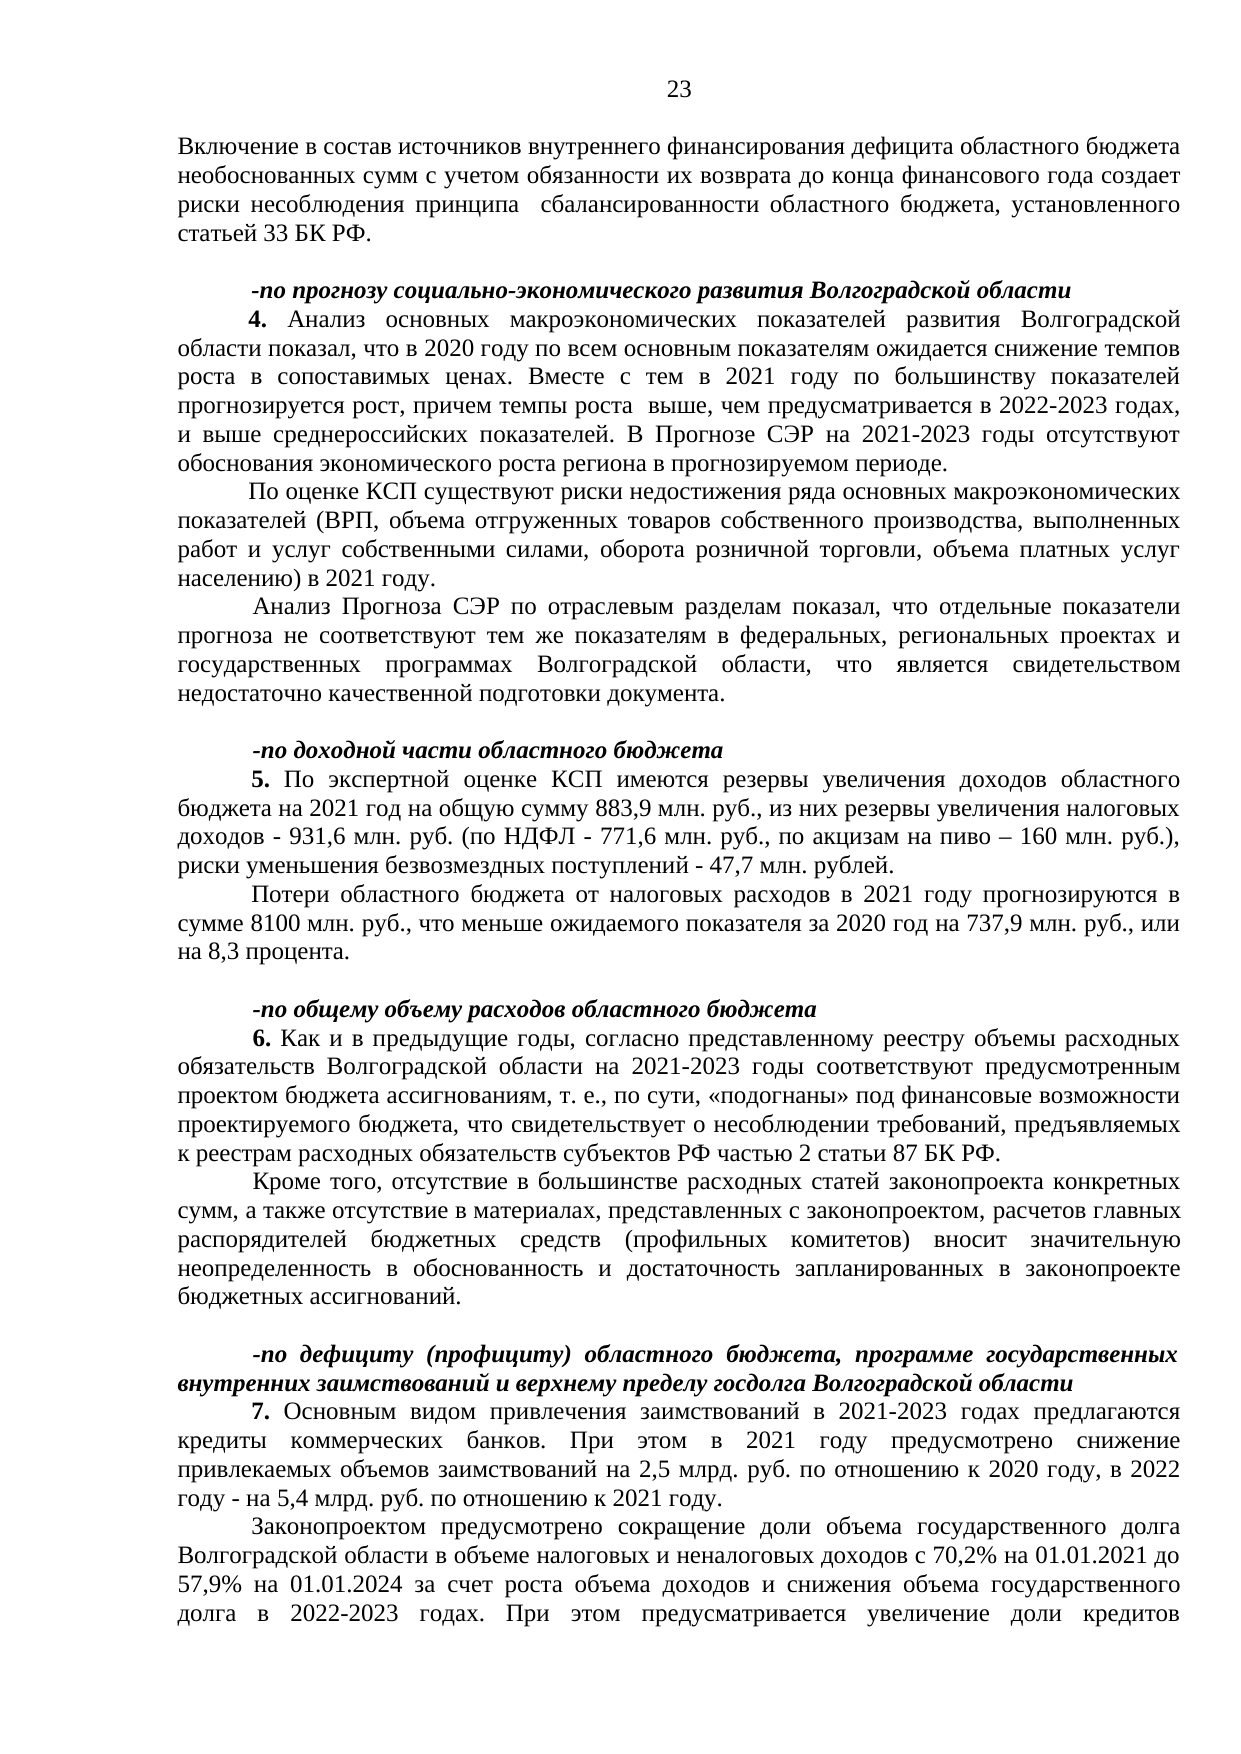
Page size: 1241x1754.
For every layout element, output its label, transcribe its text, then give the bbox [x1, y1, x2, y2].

text 4. Анализ основных макроэкономических показателей развития Волгоградской области показал, что в 2020 году по всем основным показателям ожидается снижение темпов роста в сопоставимых ценах. Вместе с тем в 2021 году по большинству показателей прогнозируется рост, причем темпы роста выше, чем предусматривается в 2022-2023 годах, и выше среднероссийских показателей. В Прогнозе СЭР на 2021-2023 годы отсутствуют обоснования экономического роста региона в прогнозируемом периоде. [177, 304, 1181, 476]
text Потери областного бюджета от налоговых расходов в 2021 году прогнозируются в сумме 8100 млн. руб., что меньше ожидаемого показателя за 2020 год на 737,9 млн. руб., или на 8,3 процента. [177, 879, 1181, 965]
text По оценке КСП существуют риски недостижения ряда основных макроэкономических показателей (ВРП, объема отгруженных товаров собственного производства, выполненных работ и услуг собственными силами, оборота розничной торговли, объема платных услуг населению) в 2021 году. [177, 476, 1181, 591]
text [177, 1511, 1181, 1626]
text -по дефициту (профициту) областного бюджета, программе государственных внутренних заимствований и верхнему пределу госдолга Волгоградской области [177, 1339, 1181, 1396]
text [177, 131, 1181, 246]
text 6. Как и в предыдущие годы, согласно представленному реестру объемы расходных обязательств Волгоградской области на 2021-2023 годы соответствуют предусмотренным проектом бюджета ассигнованиям, т. е., по сути, «подогнаны» под финансовые возможности проектируемого бюджета, что свидетельствует о несоблюдении требований, предъявляемых к реестрам расходных обязательств субъектов РФ частью 2 статьи 87 БК РФ. [177, 1023, 1181, 1166]
text Анализ Прогноза СЭР по отраслевым разделам показал, что отдельные показатели прогноза не соответствуют тем же показателям в федеральных, региональных проектах и государственных программах Волгоградской области, что является свидетельством недостаточно качественной подготовки документа. [177, 591, 1181, 706]
text Кроме того, отсутствие в большинстве расходных статей законопроекта конкретных сумм, а также отсутствие в материалах, представленных с законопроектом, расчетов главных распорядителей бюджетных средств (профильных комитетов) вносит значительную неопределенность в обоснованность и достаточность запланированных в законопроекте бюджетных ассигнований. [177, 1166, 1181, 1310]
text -по доходной части областного бюджета [177, 735, 1181, 764]
text 7. Основным видом привлечения заимствований в 2021-2023 годах предлагаются кредиты коммерческих банков. При этом в 2021 году предусмотрено снижение привлекаемых объемов заимствований на 2,5 млрд. руб. по отношению к 2020 году, в 2022 году - на 5,4 млрд. руб. по отношению к 2021 году. [177, 1396, 1181, 1511]
text -по прогнозу социально-экономического развития Волгоградской области [177, 275, 1181, 304]
text 5. По экспертной оценке КСП имеются резервы увеличения доходов областного бюджета на 2021 год на общую сумму 883,9 млн. руб., из них резервы увеличения налоговых доходов - 931,6 млн. руб. (по НДФЛ - 771,6 млн. руб., по акцизам на пиво – 160 млн. руб.), риски уменьшения безвозмездных поступлений - 47,7 млн. рублей. [177, 764, 1181, 879]
text -по общему объему расходов областного бюджета [177, 994, 1181, 1023]
